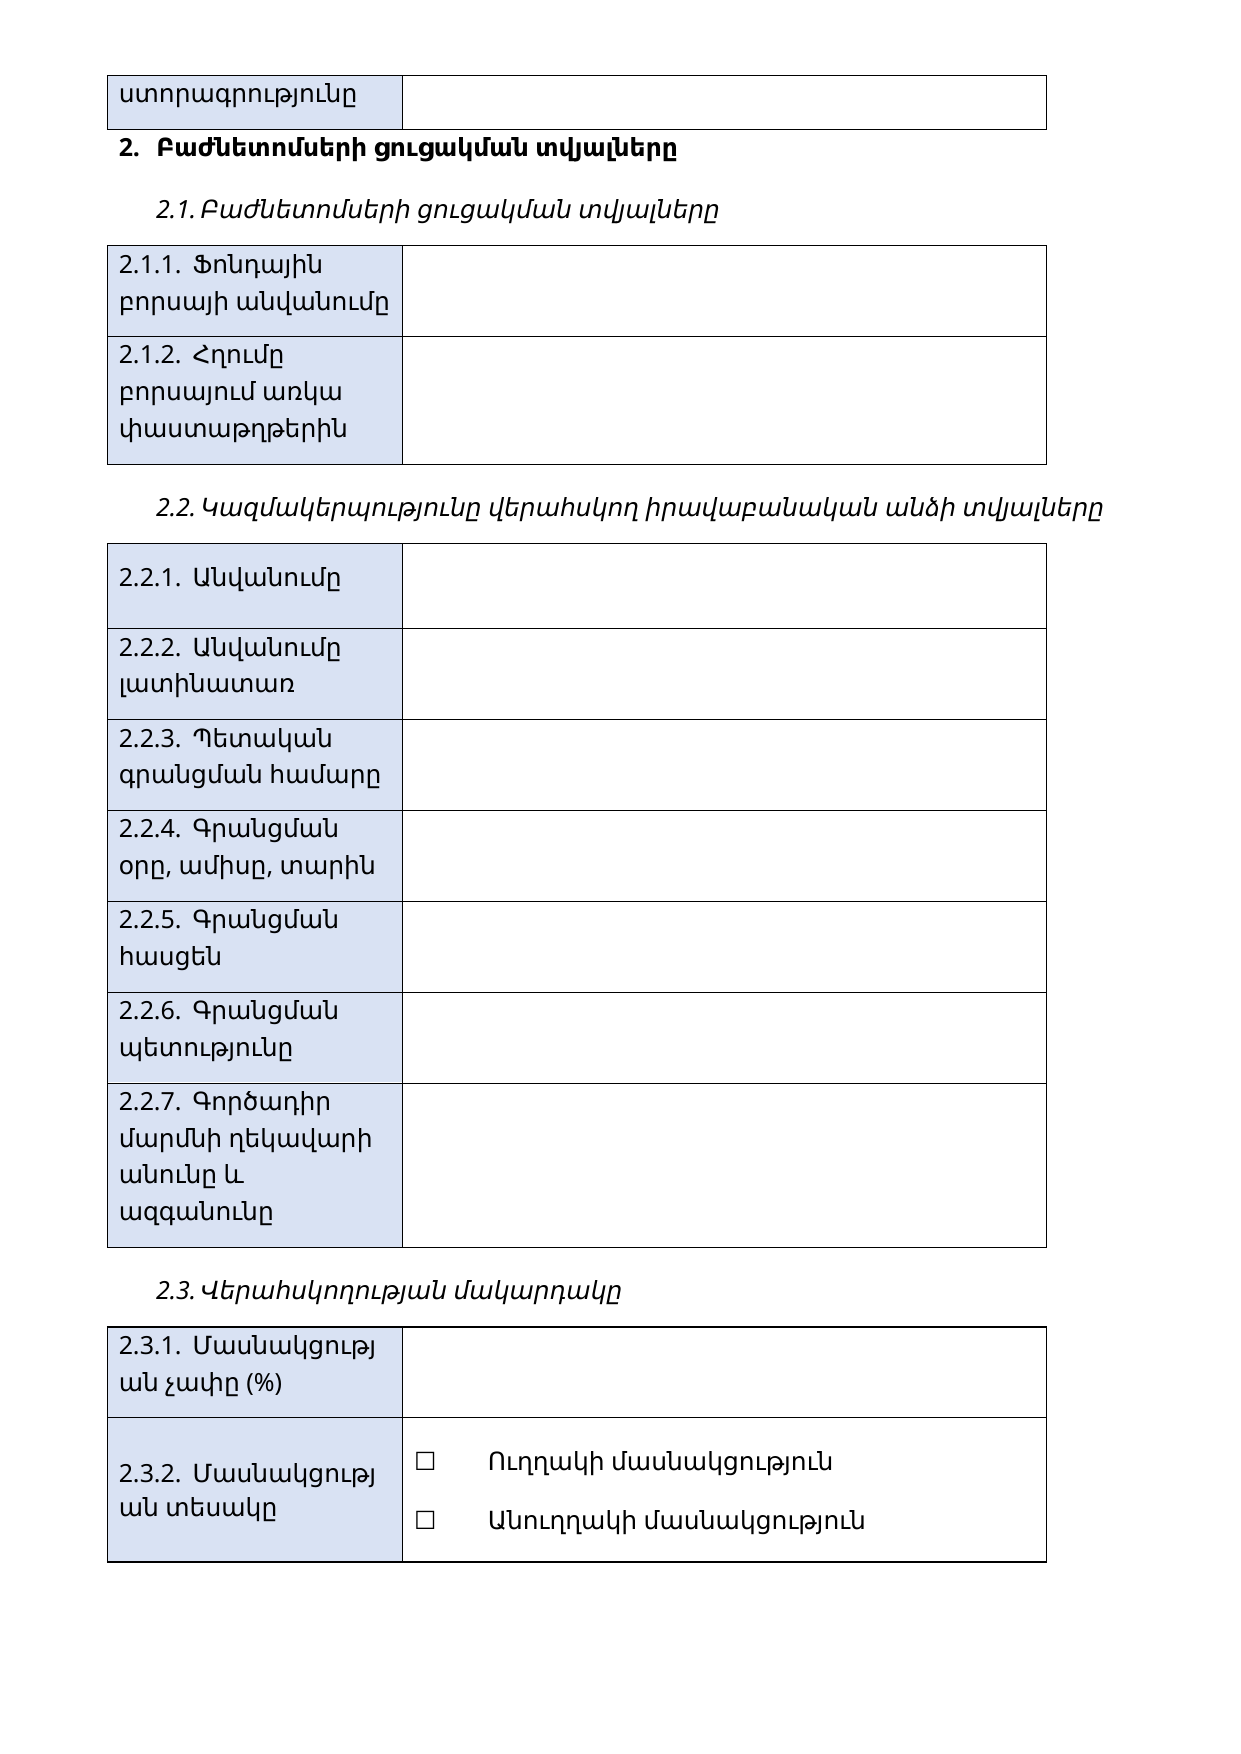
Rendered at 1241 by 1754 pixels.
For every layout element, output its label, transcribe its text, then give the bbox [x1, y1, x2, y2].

table_cell [403, 1084, 1046, 1247]
table_header [403, 544, 1046, 628]
table_cell [403, 811, 1046, 901]
table_header Անվանումը [108, 544, 402, 628]
table_cell [403, 902, 1046, 992]
table_cell Գրանցման պետությունը [108, 993, 402, 1082]
table_header Մասնակցության չափը (%) [108, 1328, 402, 1417]
table_cell Հղումը բորսայում առկա փաստաթղթերին [108, 337, 402, 464]
table_cell Անվանումը լատինատառ [108, 629, 402, 719]
table_header Ֆոնդային բորսայի անվանումը [108, 246, 402, 336]
table_cell [403, 76, 1046, 129]
list Բաժնետոմսերի ցուցակման տվյալները [156, 192, 1171, 226]
list Բաժնետոմսերի ցուցակման տվյալները [118, 130, 1171, 164]
table_header [403, 246, 1046, 336]
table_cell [108, 76, 402, 129]
table_cell Մասնակցության տեսակը [108, 1418, 402, 1561]
table_cell [403, 337, 1046, 464]
table_header [403, 1328, 1046, 1417]
list Վերահսկողության մակարդակը [156, 1273, 1171, 1307]
table_cell [403, 629, 1046, 719]
table_cell [403, 993, 1046, 1082]
list Կազմակերպությունը վերահսկող իրավաբանական անձի տվյալները [156, 490, 1171, 524]
table_cell ☐ Ուղղակի մասնակցություն ☐ Անուղղակի մասնակցություն [403, 1418, 1046, 1561]
table_cell Պետական գրանցման համարը [108, 720, 402, 810]
table_cell Գրանցման օրը, ամիսը, տարին [108, 811, 402, 901]
table_cell Գրանցման հասցեն [108, 902, 402, 992]
table_cell [403, 720, 1046, 810]
table_cell Գործադիր մարմնի ղեկավարի անունը և ազգանունը [108, 1084, 402, 1247]
